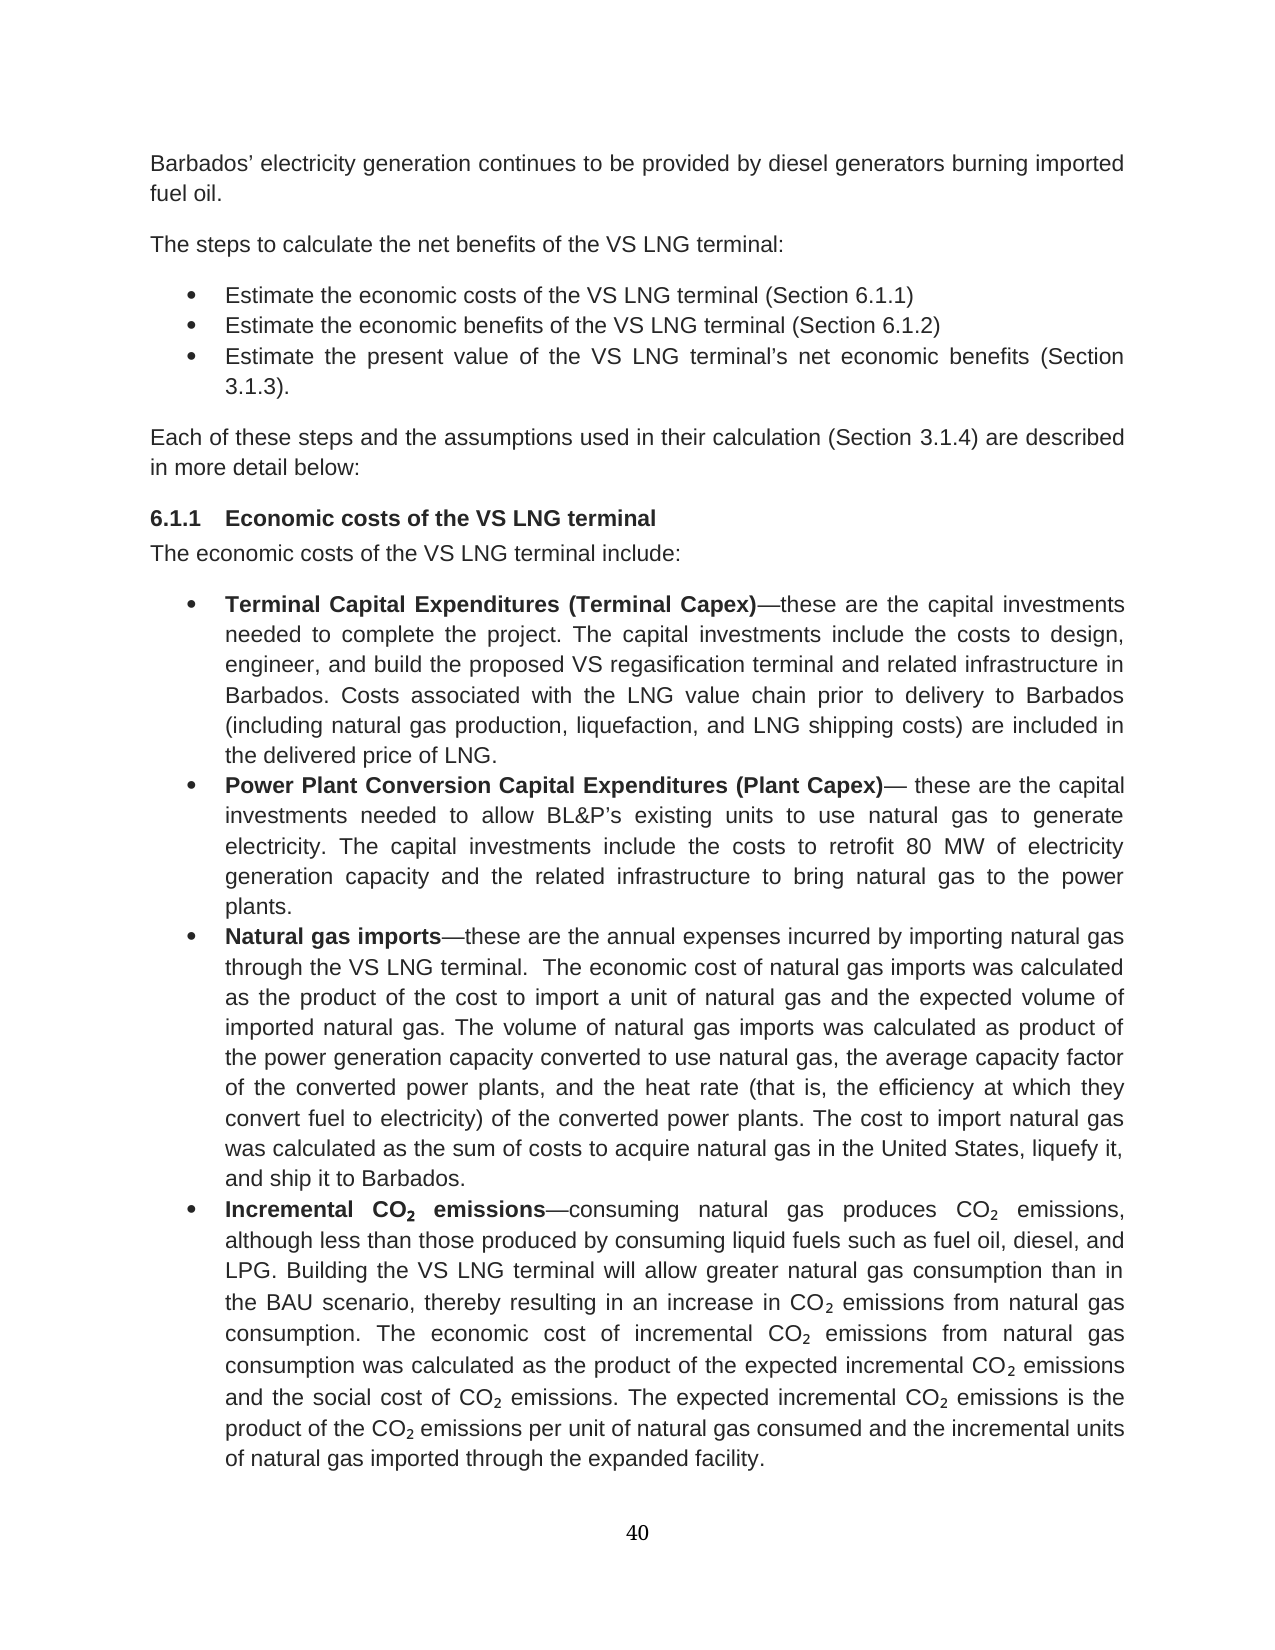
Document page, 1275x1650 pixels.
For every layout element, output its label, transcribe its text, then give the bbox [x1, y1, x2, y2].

list Incremental CO₂ emissions—consuming natural gas produces CO₂ emissions, although less than those produced by consuming liquid fuels such as fuel oil, diesel, and LPG. Building the VS LNG terminal will allow greater natural gas consumption than in the BAU scenario, thereby resulting in an increase in CO₂ emissions from natural gas consumption. The economic cost of incremental CO₂ emissions from natural gas consumption was calculated as the product of the expected incremental CO₂ emissions and the social cost of CO₂ emissions. The expected incremental CO₂ emissions is the product of the CO₂ emissions per unit of natural gas consumed and the incremental units of natural gas imported through the expanded facility. [187, 1195, 1125, 1472]
text The steps to calculate the net benefits of the VS LNG terminal: [150, 231, 1125, 258]
subtitle Economic costs of the VS LNG terminal [150, 505, 1125, 532]
list Estimate the economic benefits of the VS LNG terminal (Section 6.1.2) [187, 312, 1125, 339]
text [150, 150, 1125, 207]
text The economic costs of the VS LNG terminal include: [150, 540, 1125, 566]
list Power Plant Conversion Capital Expenditures (Plant Capex)— these are the capital investments needed to allow BL&P’s existing units to use natural gas to generate electricity. The capital investments include the costs to retrofit 80 MW of electricity generation capacity and the related infrastructure to bring natural gas to the power plants. [187, 772, 1125, 919]
list Terminal Capital Expenditures (Terminal Capex)—these are the capital investments needed to complete the project. The capital investments include the costs to design, engineer, and build the proposed VS regasification terminal and related infrastructure in Barbados. Costs associated with the LNG value chain prior to delivery to Barbados (including natural gas production, liquefaction, and LNG shipping costs) are included in the delivered price of LNG. [187, 591, 1125, 768]
list Estimate the economic costs of the VS LNG terminal (Section 6.1.1) [187, 282, 1125, 309]
list Estimate the present value of the VS LNG terminal’s net economic benefits (Section 6.1.3). [187, 343, 1125, 399]
text Each of these steps and the assumptions used in their calculation (Section 6.1.4) are described in more detail below: [150, 424, 1125, 481]
list Natural gas imports—these are the annual expenses incurred by importing natural gas through the VS LNG terminal. The economic cost of natural gas imports was calculated as the product of the cost to import a unit of natural gas and the expected volume of imported natural gas. The volume of natural gas imports was calculated as product of the power generation capacity converted to use natural gas, the average capacity factor of the converted power plants, and the heat rate (that is, the efficiency at which they convert fuel to electricity) of the converted power plants. The cost to import natural gas was calculated as the sum of costs to acquire natural gas in the United States, liquefy it, and ship it to Barbados. [187, 923, 1125, 1191]
